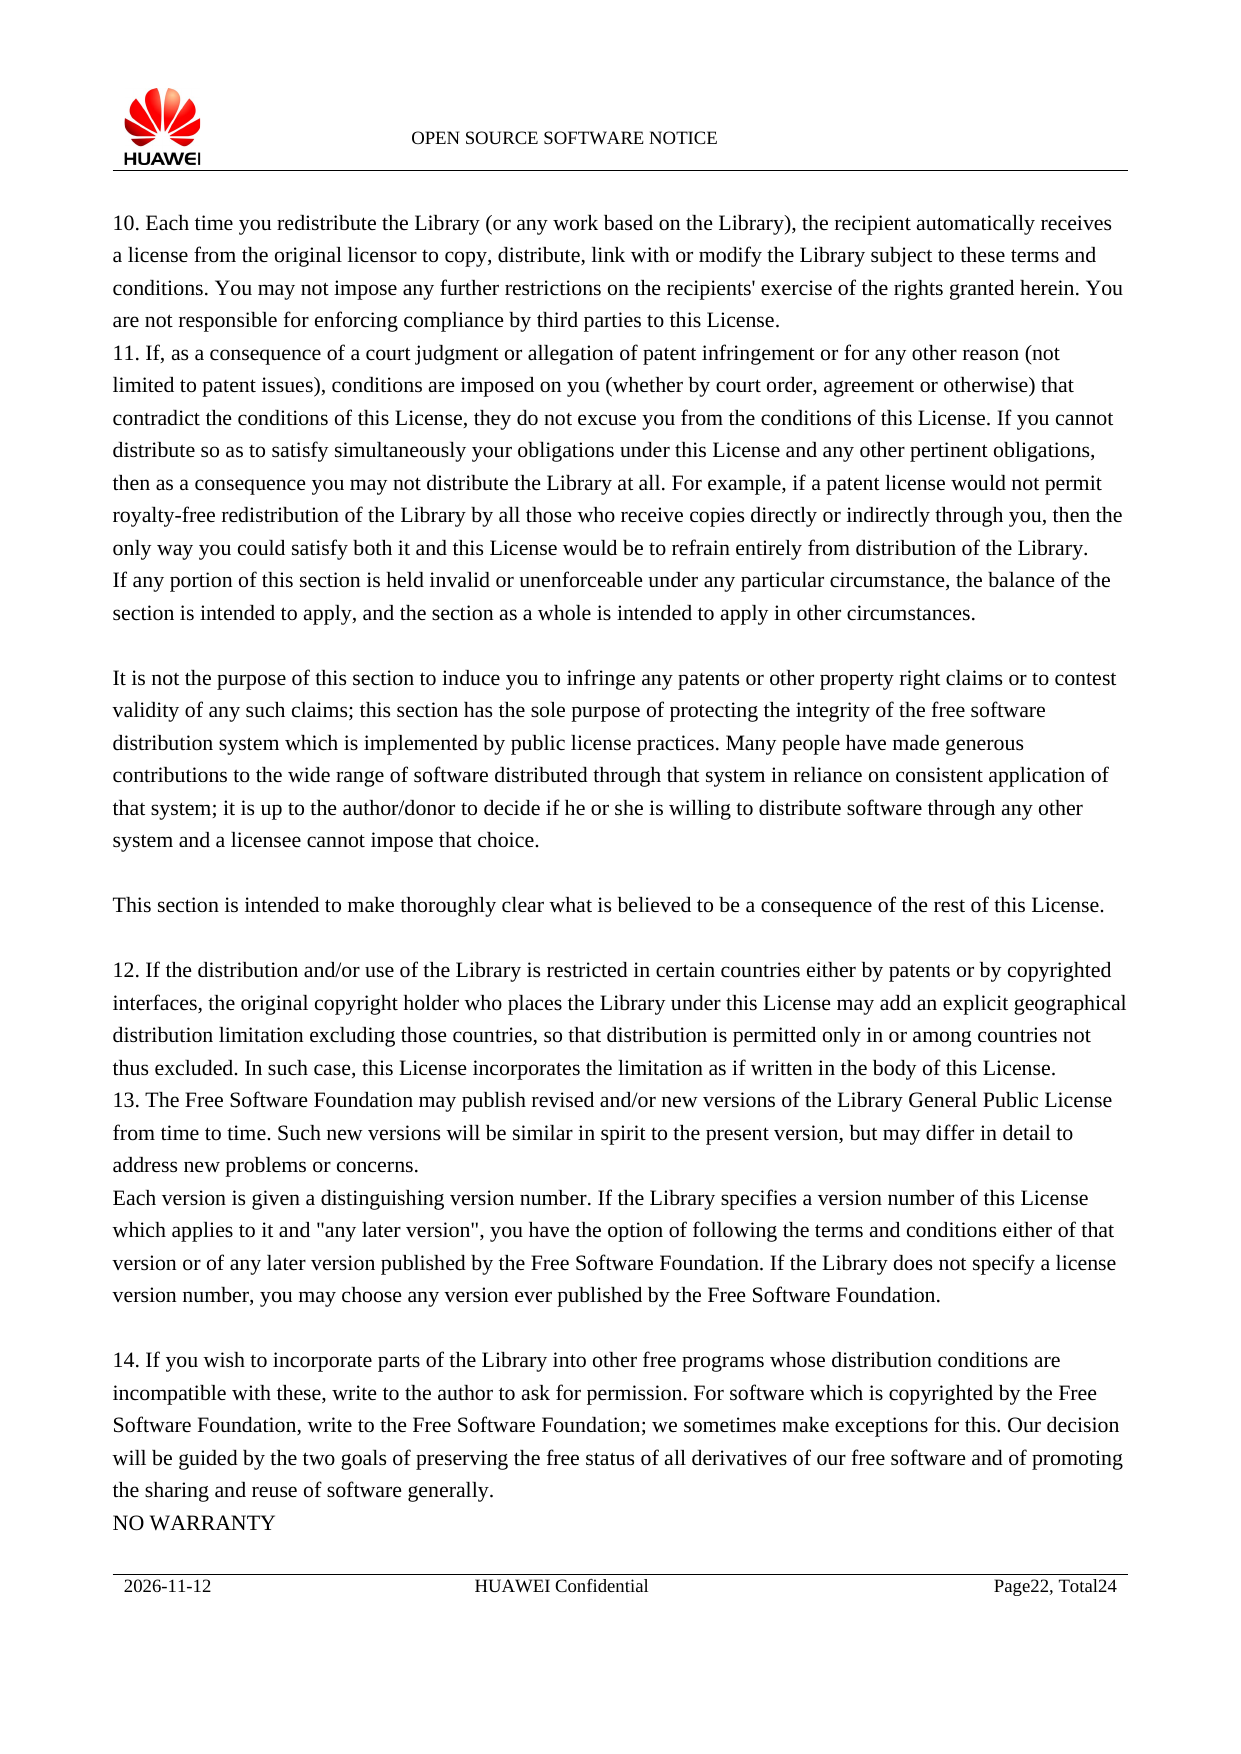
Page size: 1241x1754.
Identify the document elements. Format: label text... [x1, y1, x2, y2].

picture [124, 88, 201, 165]
